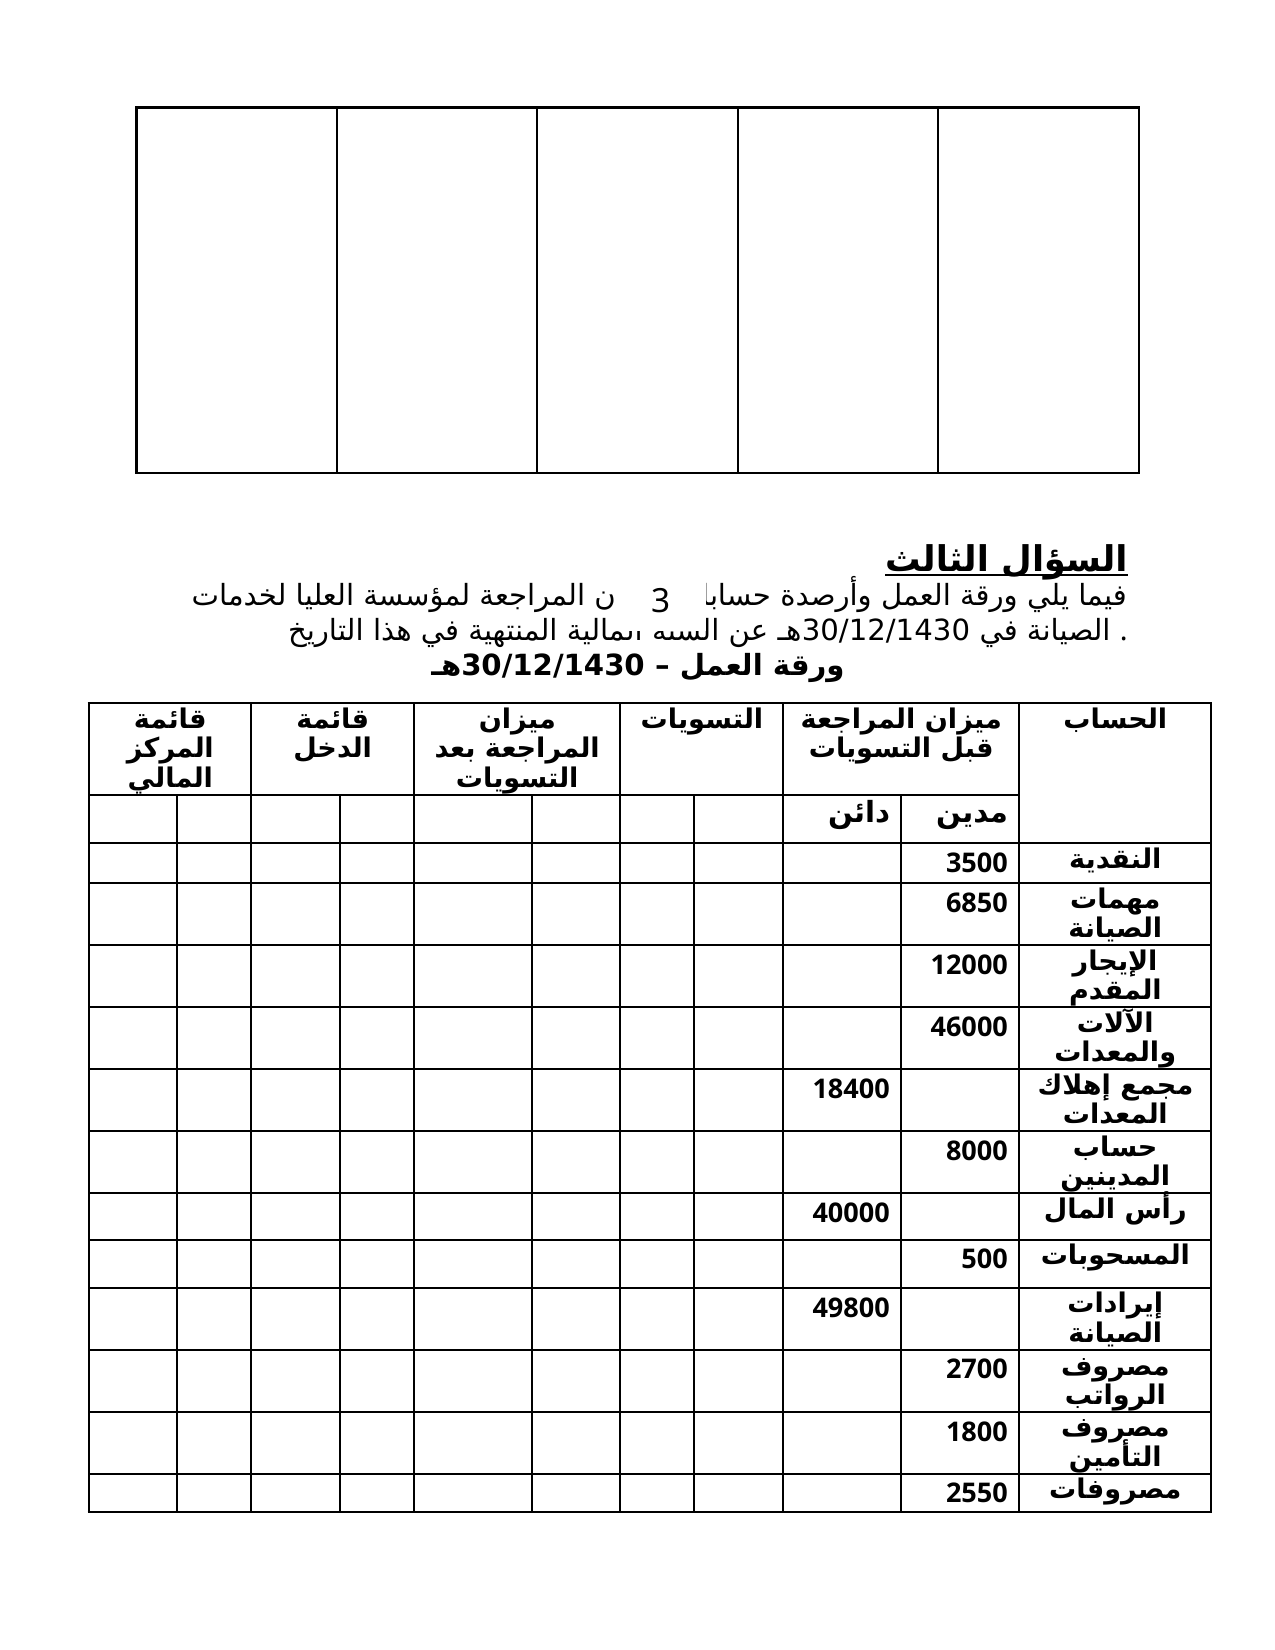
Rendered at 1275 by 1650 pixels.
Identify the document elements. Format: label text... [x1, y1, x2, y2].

table_cell 6850 [902, 884, 1018, 944]
table_cell [739, 109, 937, 472]
table_header ميزان المراجعة بعد التسويات [415, 704, 619, 794]
table_cell [621, 884, 693, 944]
table_cell [784, 1241, 900, 1287]
table_cell [178, 1289, 250, 1349]
table_cell [178, 1070, 250, 1130]
table_cell [902, 1289, 1018, 1349]
table_cell [178, 1475, 250, 1511]
table_cell مصروف الرواتب [1020, 1351, 1210, 1411]
table_cell [90, 796, 176, 842]
table_cell [695, 1289, 782, 1349]
table_cell [621, 1413, 693, 1473]
table_cell [533, 946, 619, 1006]
table_cell [90, 884, 176, 944]
table_cell [252, 1289, 339, 1349]
table_cell [695, 884, 782, 944]
table_cell [533, 1289, 619, 1349]
table_cell [252, 946, 339, 1006]
table_cell [621, 946, 693, 1006]
table_cell [341, 1413, 413, 1473]
table_cell [415, 1008, 531, 1068]
table_cell [178, 1008, 250, 1068]
table_cell [695, 1241, 782, 1287]
table_cell [178, 844, 250, 882]
table_cell [178, 1413, 250, 1473]
table_cell [784, 884, 900, 944]
table_cell [252, 1132, 339, 1192]
table_cell 12000 [902, 946, 1018, 1006]
table_cell [178, 884, 250, 944]
table_cell 500 [902, 1241, 1018, 1287]
table_cell [621, 1475, 693, 1511]
table_cell [784, 844, 900, 882]
table_cell مهمات الصيانة [1020, 884, 1210, 944]
table_header ميزان المراجعة قبل التسويات [784, 704, 1018, 794]
table_cell 46000 [902, 1008, 1018, 1068]
table_cell [902, 1194, 1018, 1239]
table_cell [415, 796, 531, 842]
table_cell [533, 844, 619, 882]
text السؤال الثالث [148, 540, 1127, 579]
table_cell [695, 1475, 782, 1511]
table_cell [341, 946, 413, 1006]
text ورقة العمل – 30/12/1430هـ [148, 649, 1127, 681]
table_cell [90, 1132, 176, 1192]
table_cell [90, 1194, 176, 1239]
table_cell رأس المال [1020, 1194, 1210, 1239]
table_cell المسحوبات [1020, 1241, 1210, 1287]
table_cell [90, 946, 176, 1006]
table_cell [695, 1351, 782, 1411]
table_cell [533, 1475, 619, 1511]
table_cell [178, 1351, 250, 1411]
table_header الحساب [1020, 704, 1210, 842]
table_cell [784, 1475, 900, 1511]
table_cell [90, 1413, 176, 1473]
table_header التسويات [621, 704, 782, 794]
table_cell [784, 1008, 900, 1068]
table_cell [621, 844, 693, 882]
table_cell دائن [784, 796, 900, 842]
table_cell [178, 1132, 250, 1192]
table_cell [252, 1413, 339, 1473]
table_header قائمة المركز المالي [90, 704, 250, 794]
table_cell [415, 1289, 531, 1349]
table_cell [341, 1008, 413, 1068]
table_cell مدين [902, 796, 1018, 842]
table_cell [784, 1351, 900, 1411]
table_cell [252, 844, 339, 882]
table_cell [695, 1132, 782, 1192]
table_cell [621, 1241, 693, 1287]
table_cell [621, 1289, 693, 1349]
table_cell [90, 1241, 176, 1287]
table_cell [533, 1194, 619, 1239]
table_cell [784, 1413, 900, 1473]
table_cell [415, 946, 531, 1006]
table_cell [338, 109, 536, 472]
table_cell 2700 [902, 1351, 1018, 1411]
table_cell [341, 1475, 413, 1511]
table_cell [90, 1475, 176, 1511]
table_cell [695, 796, 782, 842]
table_cell [538, 109, 737, 472]
table_cell مصروف التأمين [1020, 1413, 1210, 1473]
table_cell [621, 1351, 693, 1411]
table_cell [695, 1194, 782, 1239]
table_cell [415, 1070, 531, 1130]
table_cell [341, 1194, 413, 1239]
table_cell 8000 [902, 1132, 1018, 1192]
table_cell [621, 796, 693, 842]
table_cell حساب المدينين [1020, 1132, 1210, 1192]
table_cell [252, 1070, 339, 1130]
table_cell [252, 884, 339, 944]
table_cell [533, 796, 619, 842]
table_cell [415, 844, 531, 882]
table_cell [178, 946, 250, 1006]
table_cell 49800 [784, 1289, 900, 1349]
table_cell [533, 1351, 619, 1411]
table_cell [533, 1132, 619, 1192]
table_cell [341, 1070, 413, 1130]
table_cell [415, 1194, 531, 1239]
table_cell [695, 1413, 782, 1473]
table_cell [252, 1241, 339, 1287]
table_cell 40000 [784, 1194, 900, 1239]
table_cell إيرادات الصيانة [1020, 1289, 1210, 1349]
table_cell [138, 109, 336, 472]
table_cell [415, 1241, 531, 1287]
table_cell [695, 1008, 782, 1068]
table_header قائمة الدخل [252, 704, 413, 794]
table_cell [533, 1413, 619, 1473]
table_cell [178, 1194, 250, 1239]
table_cell [252, 1351, 339, 1411]
table_cell [341, 1289, 413, 1349]
table_cell [415, 1475, 531, 1511]
table_cell مجمع إهلاك المعدات [1020, 1070, 1210, 1130]
table_cell [939, 109, 1138, 472]
table_cell [533, 1070, 619, 1130]
table_cell [178, 1241, 250, 1287]
table_cell [341, 1241, 413, 1287]
table_cell [252, 1475, 339, 1511]
table_cell 2550 [902, 1475, 1018, 1511]
table_cell [621, 1070, 693, 1130]
table_cell [341, 1351, 413, 1411]
table_cell [784, 946, 900, 1006]
table_cell [341, 1132, 413, 1192]
table_cell الآلات والمعدات [1020, 1008, 1210, 1068]
table_cell [621, 1008, 693, 1068]
table_cell [90, 1351, 176, 1411]
table_cell [90, 1289, 176, 1349]
table_cell [533, 1241, 619, 1287]
table_cell [252, 1194, 339, 1239]
table_cell [415, 884, 531, 944]
table_cell [784, 1132, 900, 1192]
table_cell النقدية [1020, 844, 1210, 882]
table_cell [90, 1070, 176, 1130]
table_cell [415, 1413, 531, 1473]
table_cell [341, 844, 413, 882]
table_cell [695, 946, 782, 1006]
table_cell [178, 796, 250, 842]
table_cell 18400 [784, 1070, 900, 1130]
table_cell [621, 1132, 693, 1192]
table_cell [621, 1194, 693, 1239]
table_cell [533, 884, 619, 944]
table_cell [90, 1008, 176, 1068]
table_cell [533, 1008, 619, 1068]
table_cell [341, 884, 413, 944]
table_cell [415, 1132, 531, 1192]
table_cell [415, 1351, 531, 1411]
table_cell الإيجار المقدم [1020, 946, 1210, 1006]
table_cell مصروفات متنوعة [1020, 1475, 1210, 1511]
table_cell [252, 796, 339, 842]
text فيما يلي ورقة العمل وأرصدة حسابات ميزان المراجعة لمؤسسة العليا لخدمات الصيانة في 30/12/1430هـ عن السنة المالية المنتهية في هذا التاريخ . [148, 579, 1127, 649]
table_cell [90, 844, 176, 882]
table_cell 1800 [902, 1413, 1018, 1473]
table_cell [695, 1070, 782, 1130]
table_cell [695, 844, 782, 882]
table_cell [341, 796, 413, 842]
table_cell [252, 1008, 339, 1068]
table_cell [902, 1070, 1018, 1130]
table_cell 3500 [902, 844, 1018, 882]
